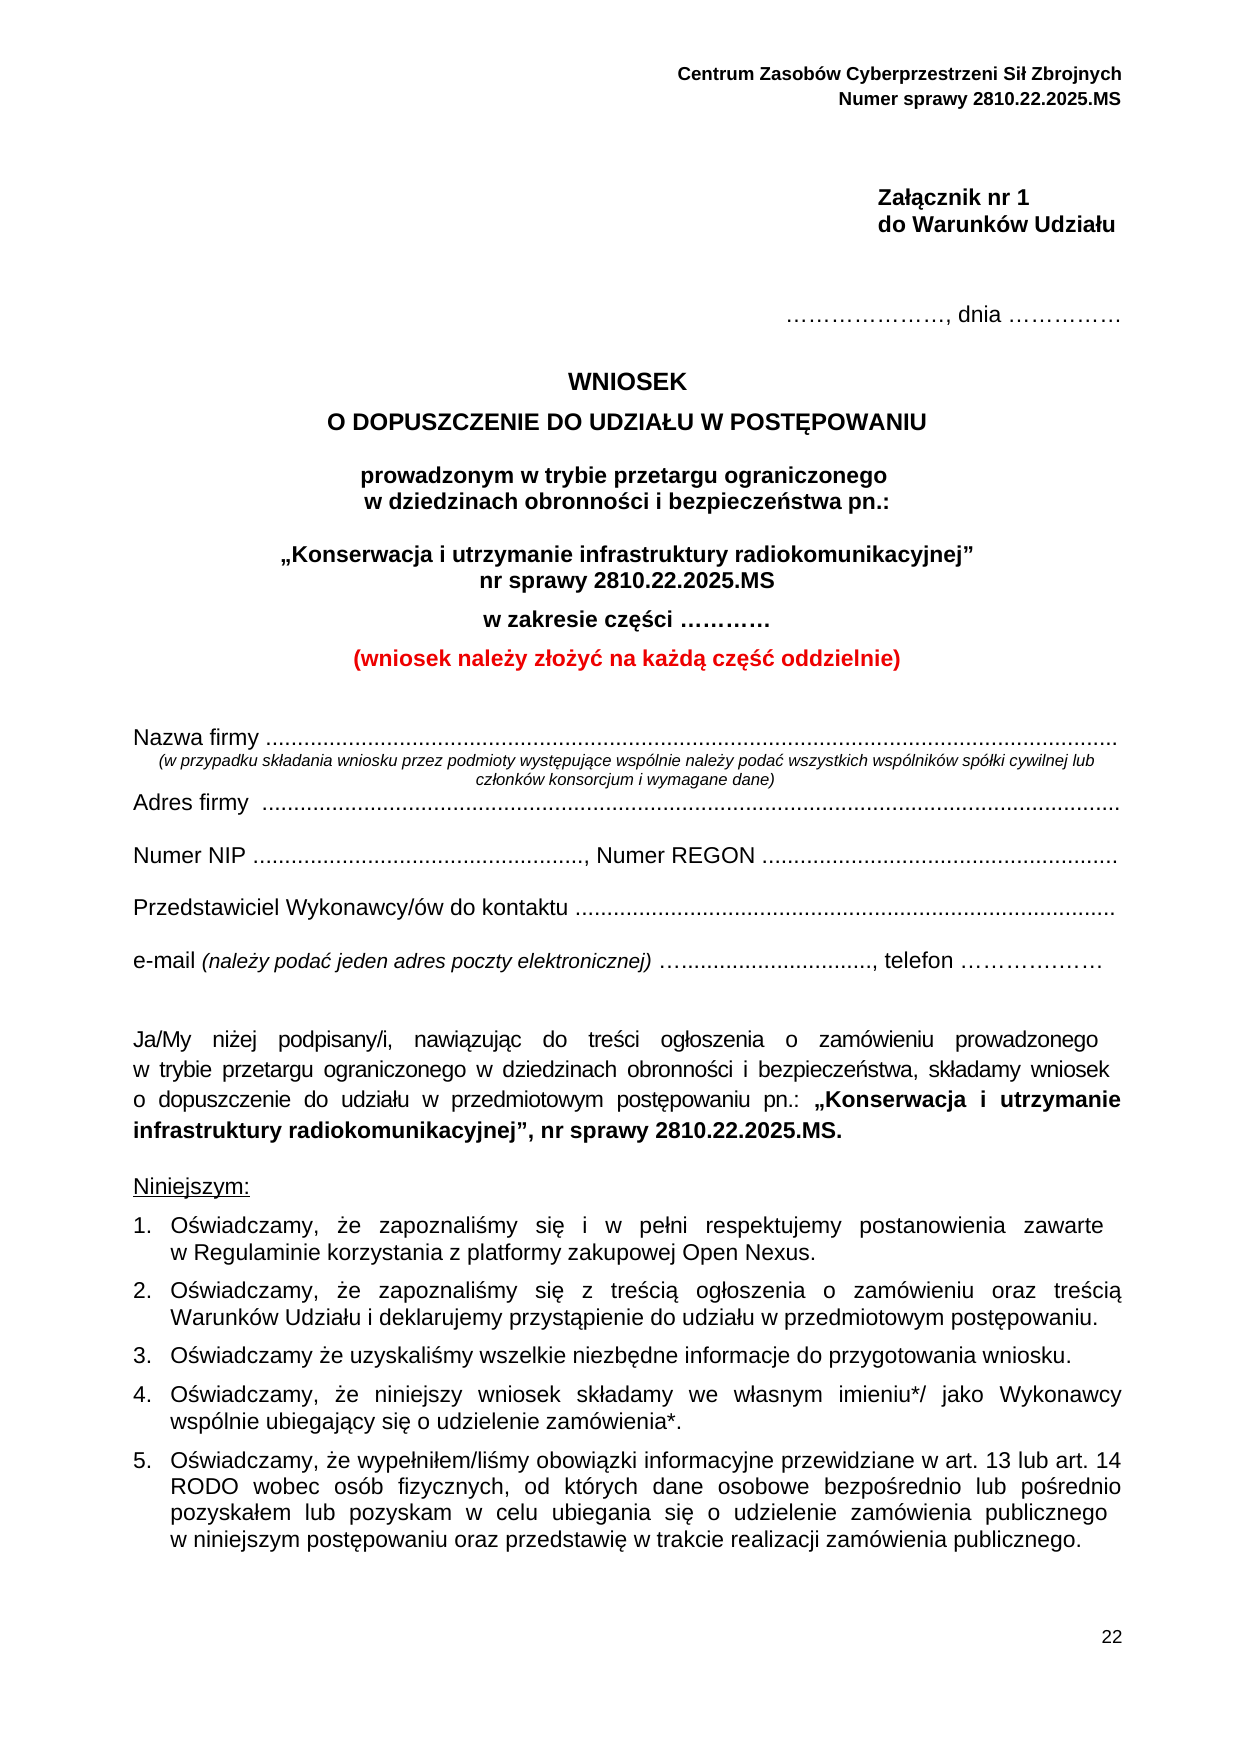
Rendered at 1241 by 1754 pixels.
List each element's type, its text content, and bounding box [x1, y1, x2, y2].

text „Konserwacja i utrzymanie infrastruktury radiokomunikacyjnej” [133, 541, 1121, 567]
text Numer NIP ...................................................., Numer REGON ........................................................ [133, 842, 1122, 868]
list Oświadczamy, że wypełniłem/liśmy obowiązki informacyjne przewidziane w art. 13 lub art. 14 RODO wobec osób fizycznych, od których dane osobowe bezpośrednio lub pośrednio pozyskałem lub pozyskam w celu ubiegania się o udzielenie zamówienia publicznego w niniejszym postępowaniu oraz przedstawię w trakcie realizacji zamówienia publicznego. [133, 1447, 1122, 1552]
text O DOPUSZCZENIE DO UDZIAŁU W POSTĘPOWANIU [133, 408, 1121, 436]
text w zakresie części ………… [133, 606, 1121, 633]
list Oświadczamy, że zapoznaliśmy się z treścią ogłoszenia o zamówieniu oraz treścią Warunków Udziału i deklarujemy przystąpienie do udziału w przedmiotowym postępowaniu. [133, 1277, 1122, 1330]
text Załącznik nr 1 do Warunków Udziału [871, 184, 1122, 237]
text Ja/My niżej podpisany/i, nawiązując do treści ogłoszenia o zamówieniu prowadzonego w trybie przetargu ograniczonego w dziedzinach obronności i bezpieczeństwa, składamy wniosek o dopuszczenie do udziału w przedmiotowym postępowaniu pn.: „Konserwacja i utrzymanie infrastruktury radiokomunikacyjnej”, nr sprawy 2810.22.2025.MS. [133, 1026, 1121, 1143]
text …………………, dnia …………… [133, 301, 1122, 327]
text Niniejszym: [133, 1173, 1092, 1199]
text Nazwa firmy ...................................................................................................................................... [133, 724, 1122, 751]
list Oświadczamy że uzyskaliśmy wszelkie niezbędne informacje do przygotowania wniosku. [133, 1342, 1122, 1369]
text nr sprawy 2810.22.2025.MS [133, 567, 1121, 594]
text Adres firmy ....................................................................................................................................... [133, 789, 1122, 815]
subtitle Oświadczamy, że zapoznaliśmy się i w pełni respektujemy postanowienia zawarte w Regulaminie korzystania z platformy zakupowej Open Nexus. [133, 1212, 1122, 1265]
text e-mail (należy podać jeden adres poczty elektronicznej) ….............................., telefon ………….…… [133, 947, 1122, 973]
text Przedstawiciel Wykonawcy/ów do kontaktu ..................................................................................... [133, 894, 1122, 921]
text (w przypadku składania wniosku przez podmioty występujące wspólnie należy podać wszystkich wspólników spółki cywilnej lub członków konsorcjum i wymagane dane) [133, 751, 1122, 789]
text (wniosek należy złożyć na każdą część oddzielnie) [133, 645, 1121, 671]
text WNIOSEK [133, 367, 1122, 396]
list Oświadczamy, że niniejszy wniosek składamy we własnym imieniu*/ jako Wykonawcy wspólnie ubiegający się o udzielenie zamówienia*. [133, 1381, 1122, 1434]
text prowadzonym w trybie przetargu ograniczonego w dziedzinach obronności i bezpieczeństwa pn.: [133, 462, 1121, 515]
